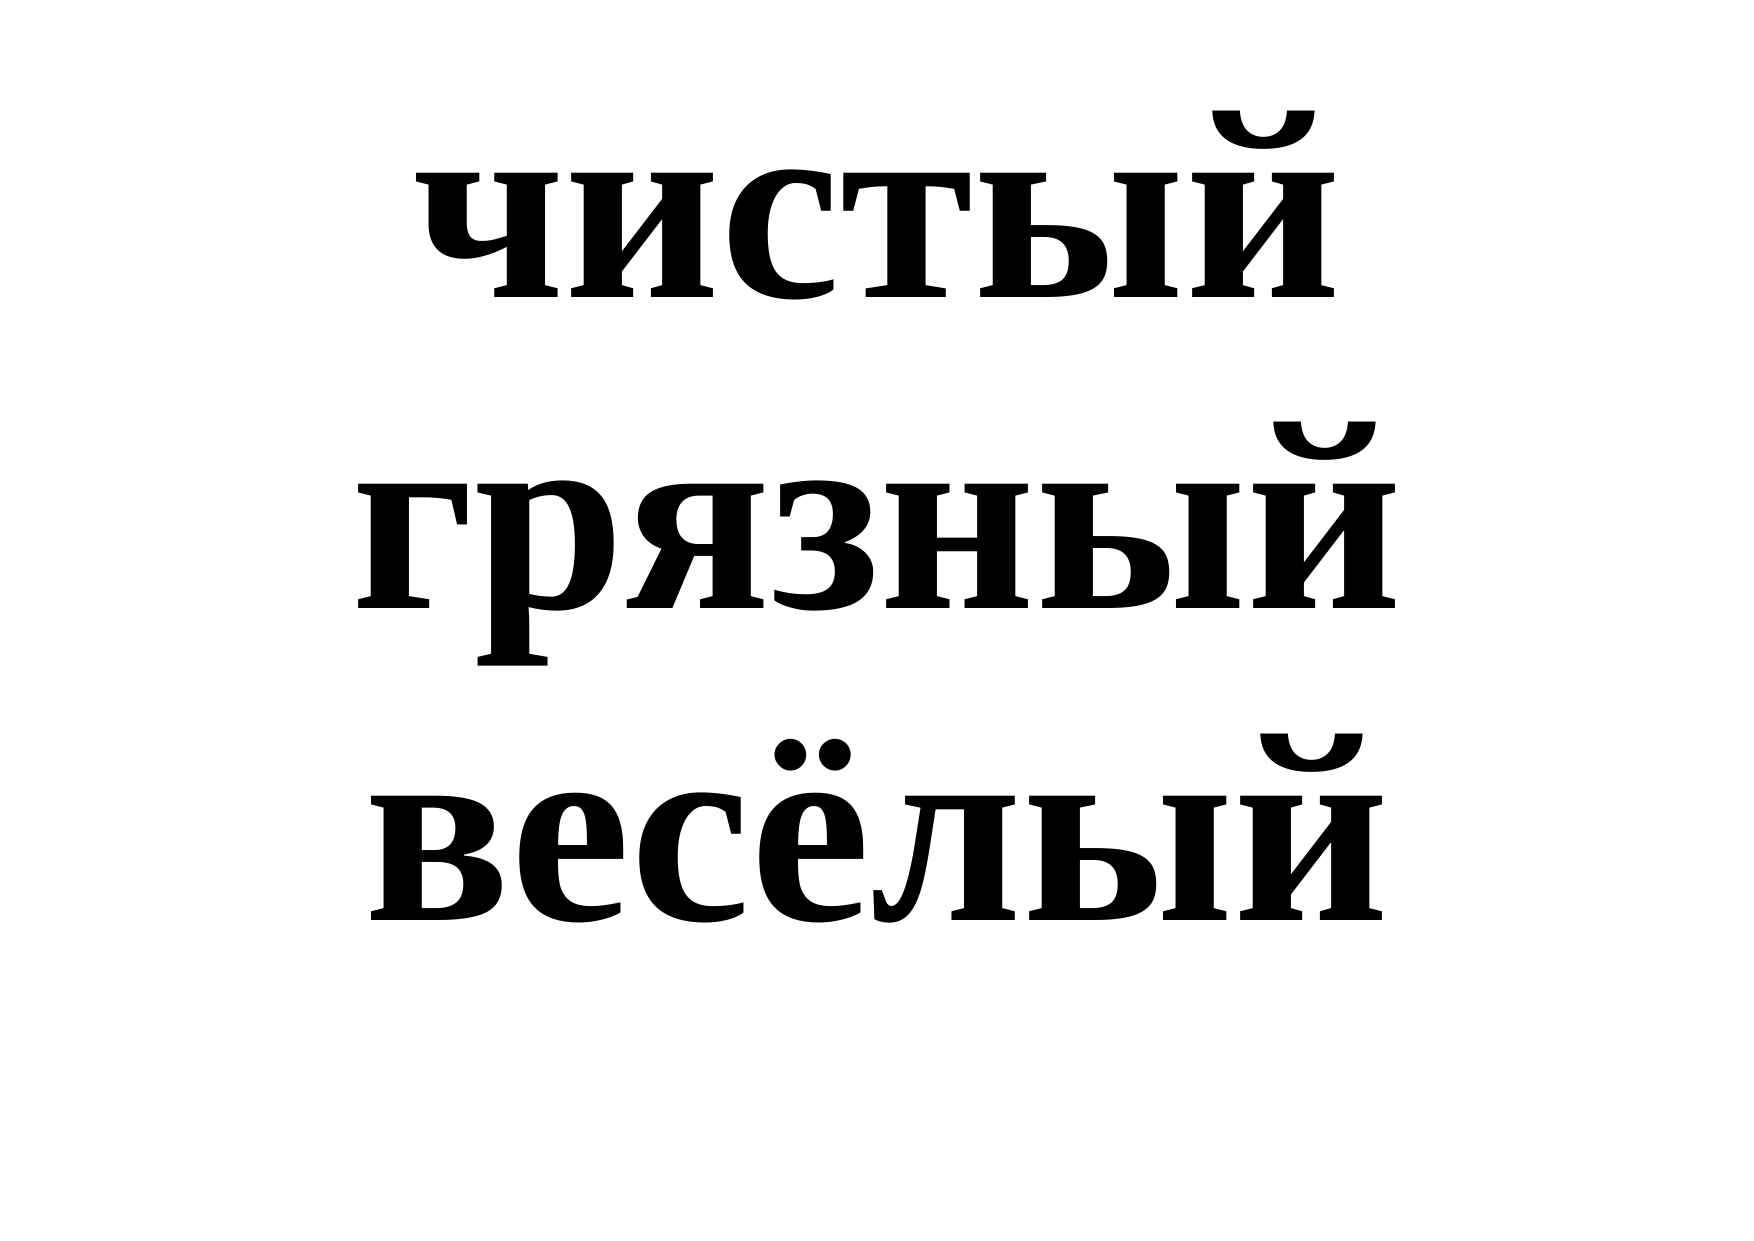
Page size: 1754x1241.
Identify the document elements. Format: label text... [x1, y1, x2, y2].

text грязный [0, 356, 1754, 667]
text чистый [0, 44, 1754, 356]
text весёлый [0, 667, 1754, 979]
